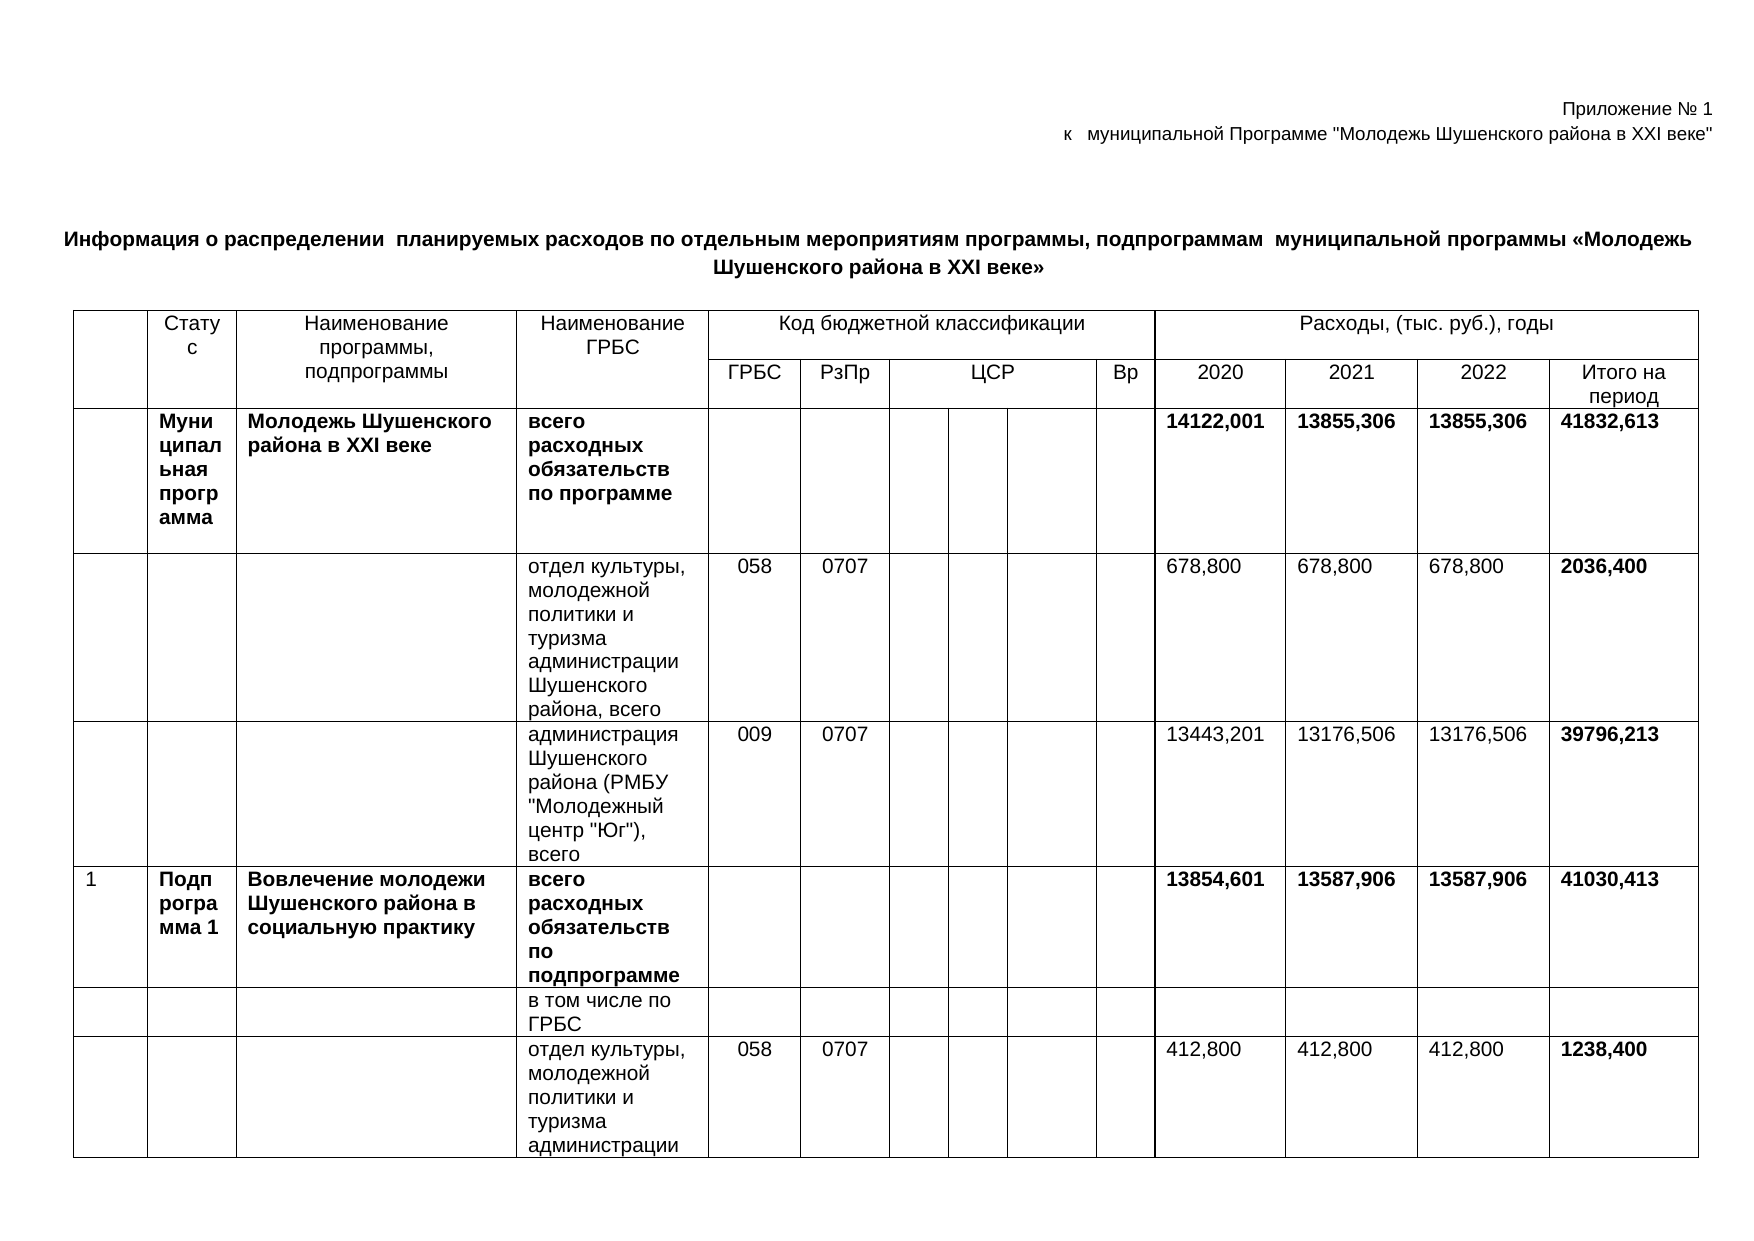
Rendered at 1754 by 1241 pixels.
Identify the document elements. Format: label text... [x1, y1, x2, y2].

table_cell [517, 1037, 708, 1157]
table_cell [801, 409, 889, 552]
table_cell [74, 722, 147, 866]
table_cell 412,800 [1286, 1037, 1417, 1157]
table_cell [1008, 988, 1096, 1036]
table_cell 058 [709, 554, 800, 721]
table_cell [890, 1037, 948, 1157]
table_cell [949, 1037, 1007, 1157]
table_cell в том числе по ГРБС [517, 988, 708, 1036]
table_cell 058 [709, 1037, 800, 1157]
table_cell 009 [709, 722, 800, 866]
table_header Код бюджетной классификации [709, 311, 1154, 359]
table_cell [1097, 722, 1154, 866]
table_cell Молодежь Шушенского района в XXI веке [237, 409, 516, 552]
table_cell [74, 409, 147, 552]
table_cell 13176,506 [1286, 722, 1417, 866]
table_cell ЦСР [890, 360, 1096, 408]
table_cell 1238,400 [1550, 1037, 1698, 1157]
text Информация о распределении планируемых расходов по отдельным мероприятиям программы, подпрограммам муниципальной программы «Молодежь Шушенского района в XXI веке» [44, 227, 1713, 279]
table_cell 2022 [1418, 360, 1549, 408]
table_cell 678,800 [1286, 554, 1417, 721]
table_header Наименование ГРБС [517, 311, 708, 408]
table_cell ГРБС [709, 360, 800, 408]
table_cell [1550, 988, 1698, 1036]
table_cell 1 [74, 867, 147, 987]
table_cell 13587,906 [1286, 867, 1417, 987]
table_cell [890, 554, 948, 721]
table_cell [890, 867, 948, 987]
table_cell [890, 722, 948, 866]
table_cell [74, 988, 147, 1036]
table_cell 13855,306 [1286, 409, 1417, 552]
text Приложение № 1 [44, 98, 1713, 119]
table_cell [801, 867, 889, 987]
table_cell 41030,413 [1550, 867, 1698, 987]
table_header Статус [148, 311, 236, 408]
table_cell [709, 867, 800, 987]
table_cell 0707 [801, 554, 889, 721]
table_cell [1097, 1037, 1154, 1157]
table_cell [709, 988, 800, 1036]
table_cell [801, 988, 889, 1036]
table_cell [1418, 988, 1549, 1036]
table_cell 13854,601 [1156, 867, 1285, 987]
table_cell всего расходных обязательств по программе [517, 409, 708, 552]
table_header Наименование программы, подпрограммы [237, 311, 516, 408]
table_cell Вовлечение молодежи Шушенского района в социальную практику [237, 867, 516, 987]
table_cell отдел культуры, молодежной политики и туризма администрации Шушенского района, всего [517, 554, 708, 721]
table_cell Итого на период [1550, 360, 1698, 408]
table_cell [1097, 867, 1154, 987]
table_cell 13176,506 [1418, 722, 1549, 866]
table_cell 2020 [1156, 360, 1285, 408]
table_cell [1008, 1037, 1096, 1157]
table_cell [74, 554, 147, 721]
table_cell [237, 722, 516, 866]
table_header [74, 311, 147, 408]
table_cell [890, 988, 948, 1036]
table_cell [1097, 988, 1154, 1036]
text к муниципальной Программе "Молодежь Шушенского района в XXI веке" [44, 123, 1713, 144]
table_cell 678,800 [1418, 554, 1549, 721]
table_cell 13855,306 [1418, 409, 1549, 552]
table_cell [74, 1037, 147, 1157]
table_cell 412,800 [1418, 1037, 1549, 1157]
table_cell [148, 554, 236, 721]
table_cell 0707 [801, 722, 889, 866]
table_cell [148, 988, 236, 1036]
table_cell [148, 722, 236, 866]
table_cell [709, 409, 800, 552]
table_cell [1286, 988, 1417, 1036]
table_cell [949, 867, 1007, 987]
table_cell [1097, 554, 1154, 721]
table_header Расходы, (тыс. руб.), годы [1156, 311, 1698, 359]
table_cell [1008, 409, 1096, 552]
table_cell РзПр [801, 360, 889, 408]
table_cell 412,800 [1156, 1037, 1285, 1157]
table_cell [148, 1037, 236, 1157]
table_cell [890, 409, 948, 552]
table_cell [1008, 554, 1096, 721]
table_cell [1097, 409, 1154, 552]
table_cell [949, 554, 1007, 721]
table_cell [949, 722, 1007, 866]
table_cell [237, 988, 516, 1036]
table_cell Муниципальная программа [148, 409, 236, 552]
table_cell 41832,613 [1550, 409, 1698, 552]
table_cell администрация Шушенского района (РМБУ "Молодежный центр "Юг"), всего [517, 722, 708, 866]
table_cell 0707 [801, 1037, 889, 1157]
table_cell всего расходных обязательств по подпрограмме [517, 867, 708, 987]
table_cell [1008, 867, 1096, 987]
table_cell [237, 554, 516, 721]
table_cell [1008, 722, 1096, 866]
table_cell 13443,201 [1156, 722, 1285, 866]
table_cell 14122,001 [1156, 409, 1285, 552]
table_cell 39796,213 [1550, 722, 1698, 866]
table_cell 2036,400 [1550, 554, 1698, 721]
table_cell [1156, 988, 1285, 1036]
table_cell Вр [1097, 360, 1154, 408]
table_cell [237, 1037, 516, 1157]
table_cell Подпрограмма 1 [148, 867, 236, 987]
table_cell [949, 988, 1007, 1036]
table_cell 13587,906 [1418, 867, 1549, 987]
table_cell 678,800 [1156, 554, 1285, 721]
table_cell 2021 [1286, 360, 1417, 408]
table_cell [949, 409, 1007, 552]
